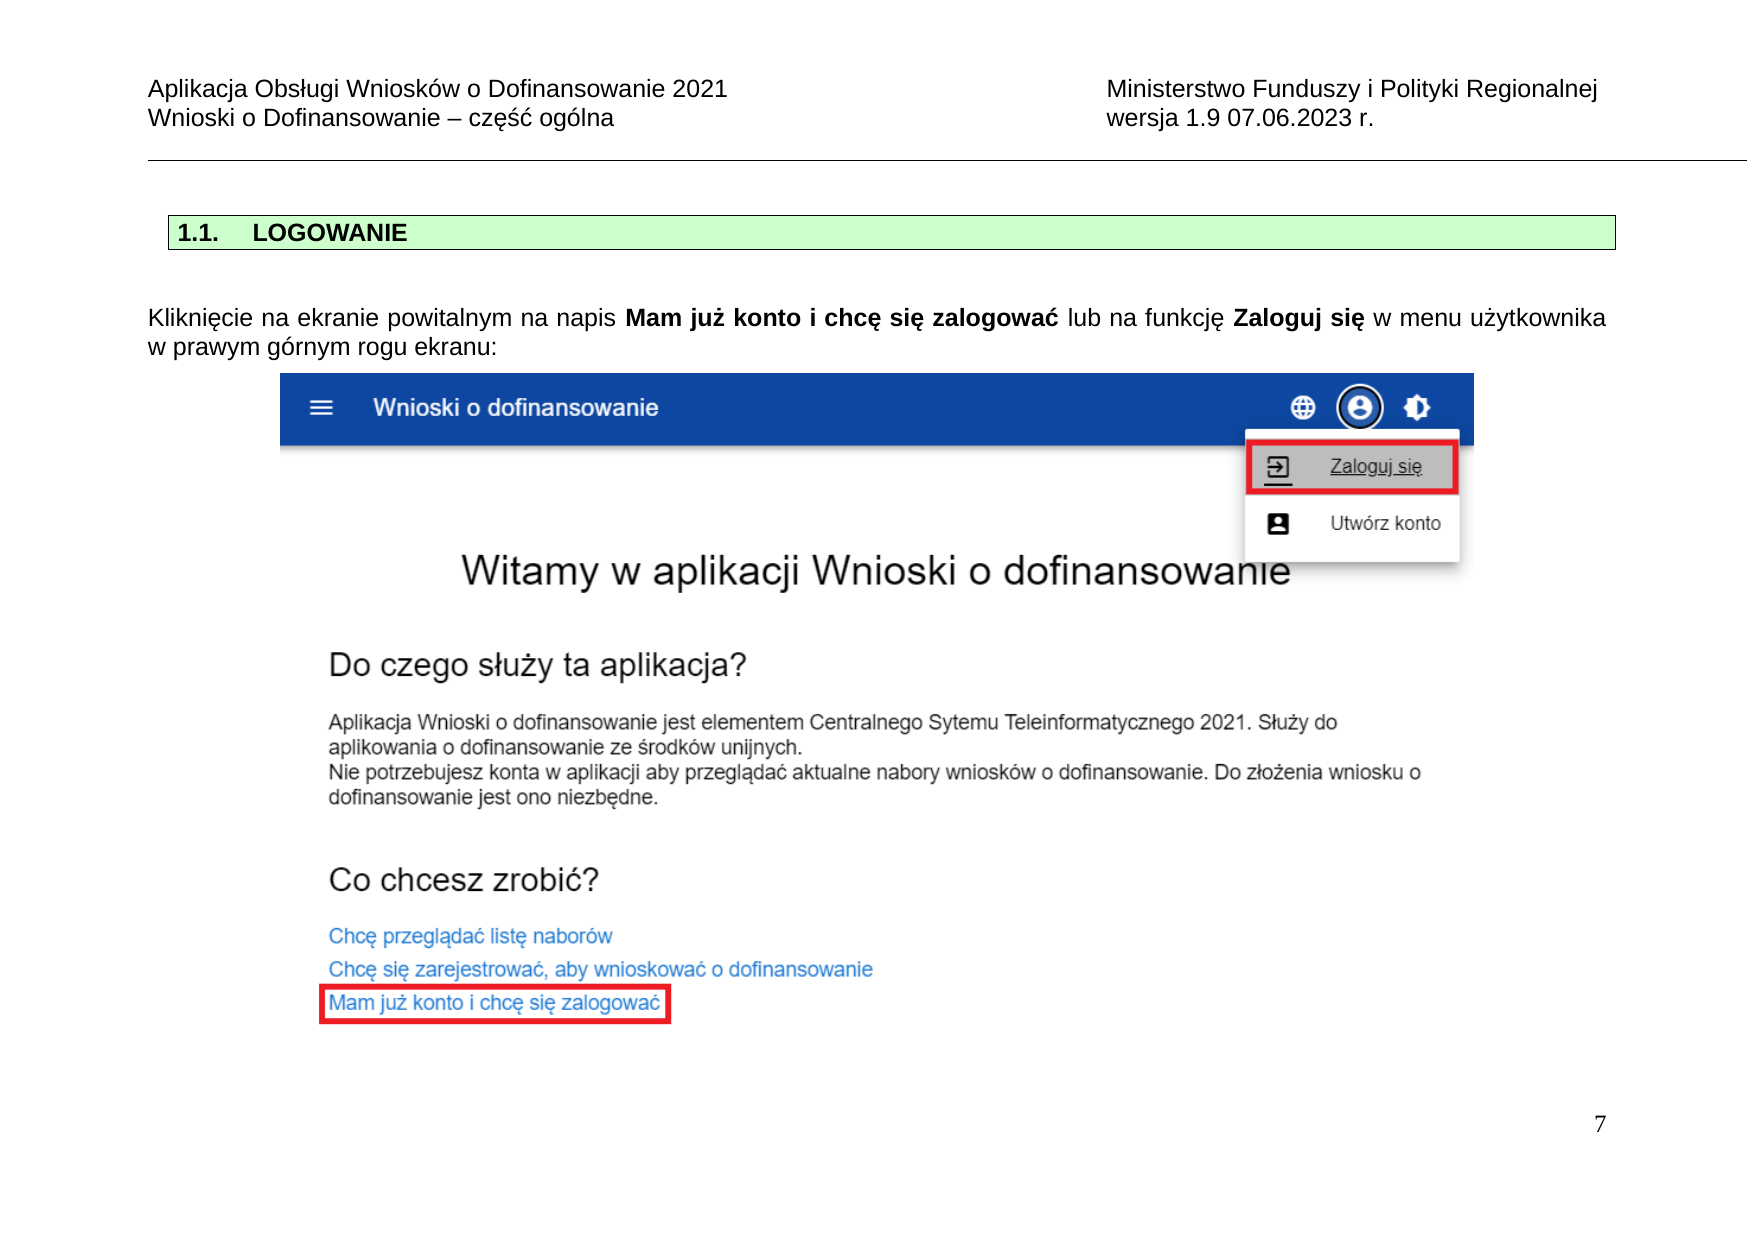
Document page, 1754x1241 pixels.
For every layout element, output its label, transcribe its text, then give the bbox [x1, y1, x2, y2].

picture [280, 373, 1474, 1067]
text Kliknięcie na ekranie powitalnym na napis Mam już konto i chcę się zalogować lub na funkcję Zaloguj się w menu użytkownika w prawym górnym rogu ekranu: [148, 303, 1606, 361]
subtitle LOGOWANIE [169, 216, 1615, 249]
